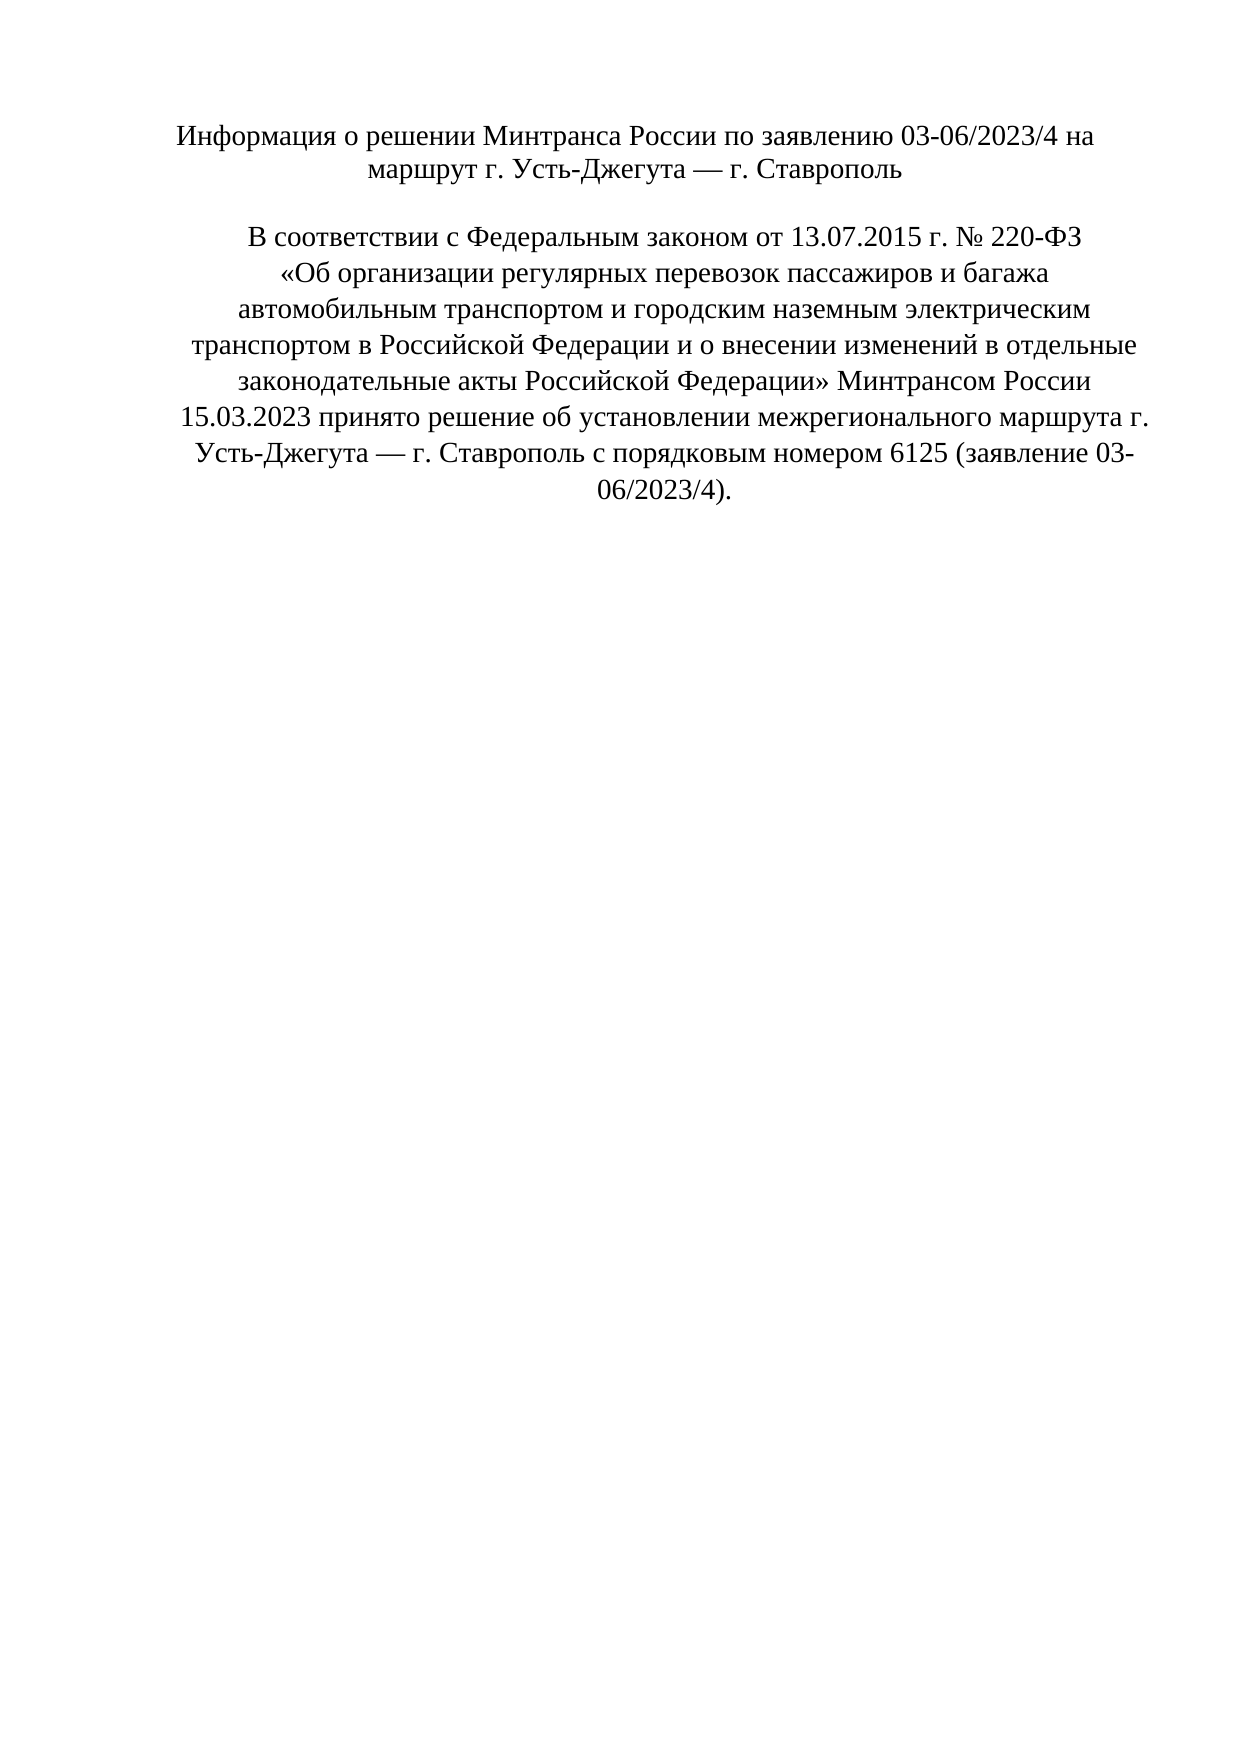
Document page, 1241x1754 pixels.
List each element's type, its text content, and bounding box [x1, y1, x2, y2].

text В соответствии с Федеральным законом от 13.07.2015 г. № 220-ФЗ «Об организации регулярных перевозок пассажиров и багажа автомобильным транспортом и городским наземным электрическим транспортом в Российской Федерации и о внесении изменений в отдельные законодательные акты Российской Федерации» Минтрансом России 15.03.2023 принято решение об установлении межрегионального маршрута г. Усть-Джегута — г. Ставрополь с порядковым номером 6125 (заявление 03-06/2023/4). [177, 219, 1152, 505]
text Информация о решении Минтранса России по заявлению 03-06/2023/4 на маршрут г. Усть-Джегута — г. Ставрополь [118, 118, 1152, 185]
